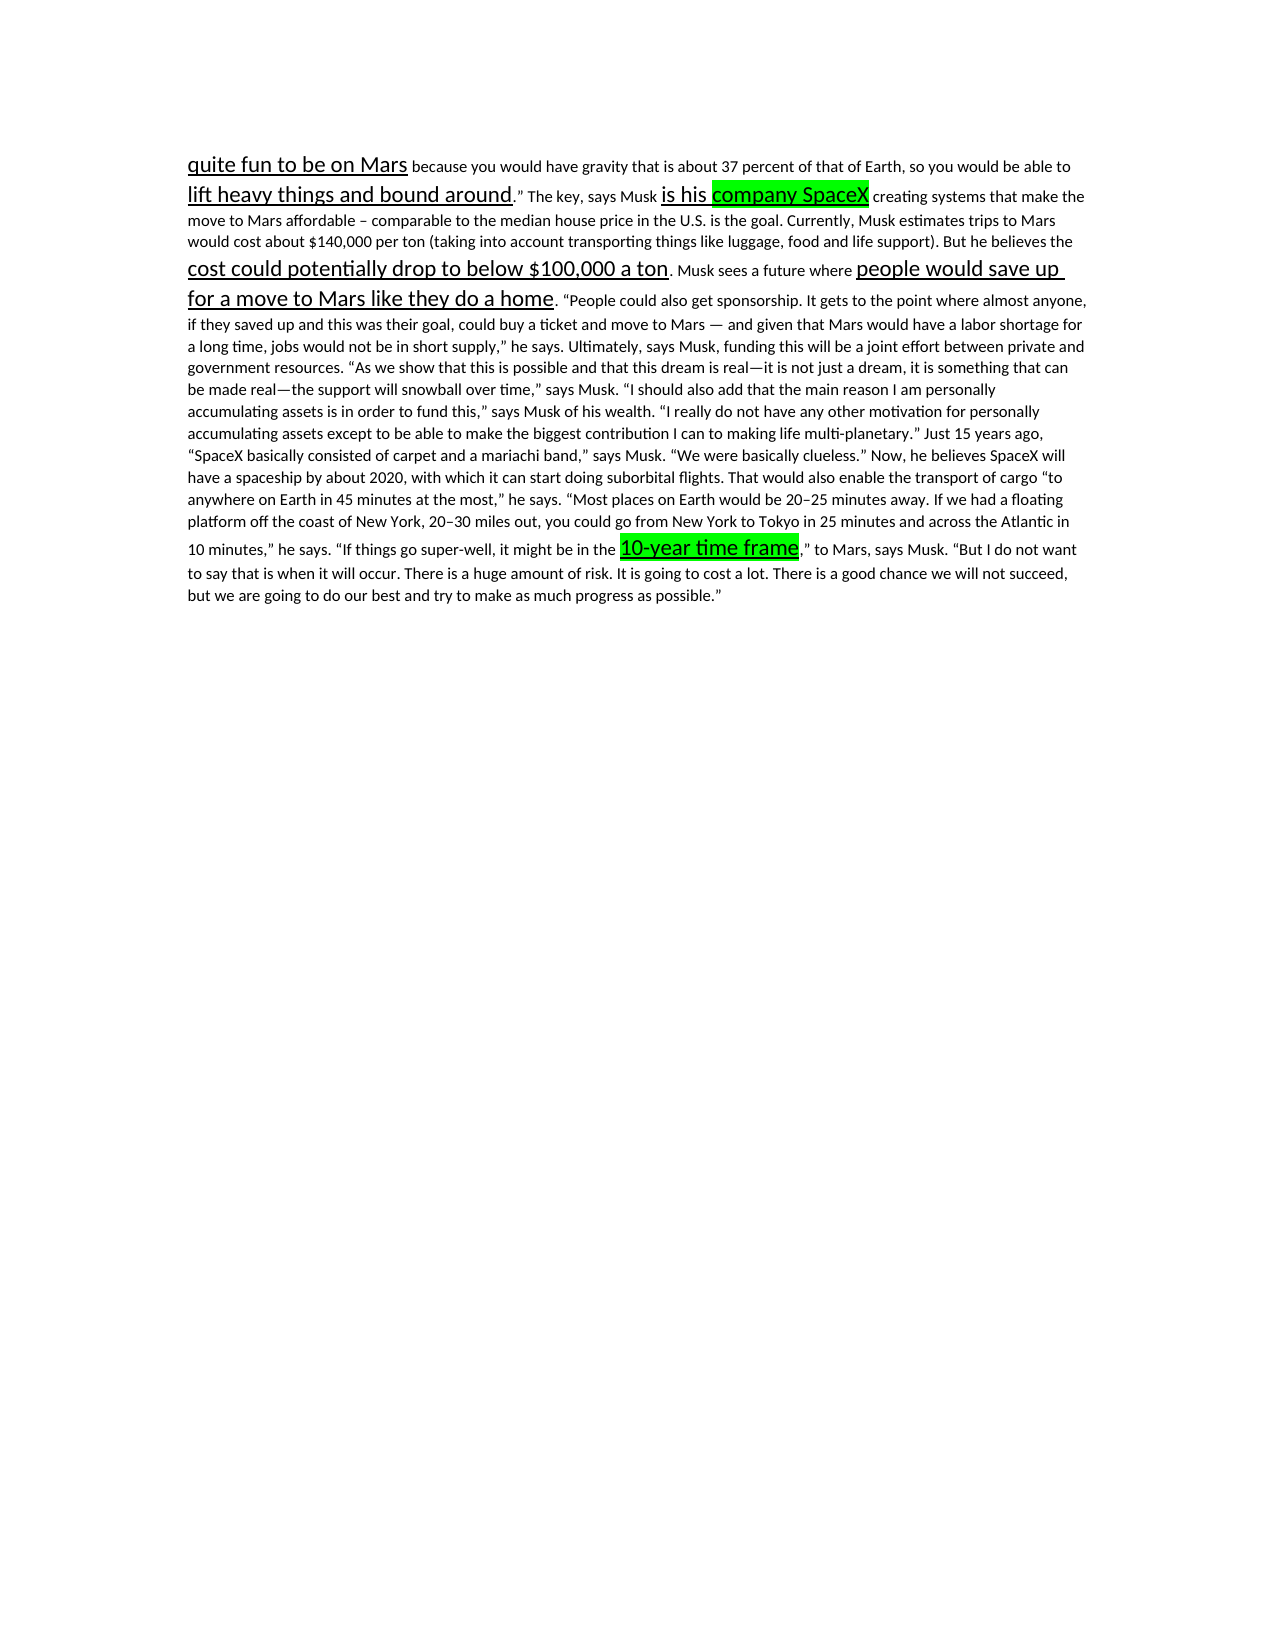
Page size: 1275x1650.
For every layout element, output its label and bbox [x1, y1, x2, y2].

text [187, 150, 1087, 605]
